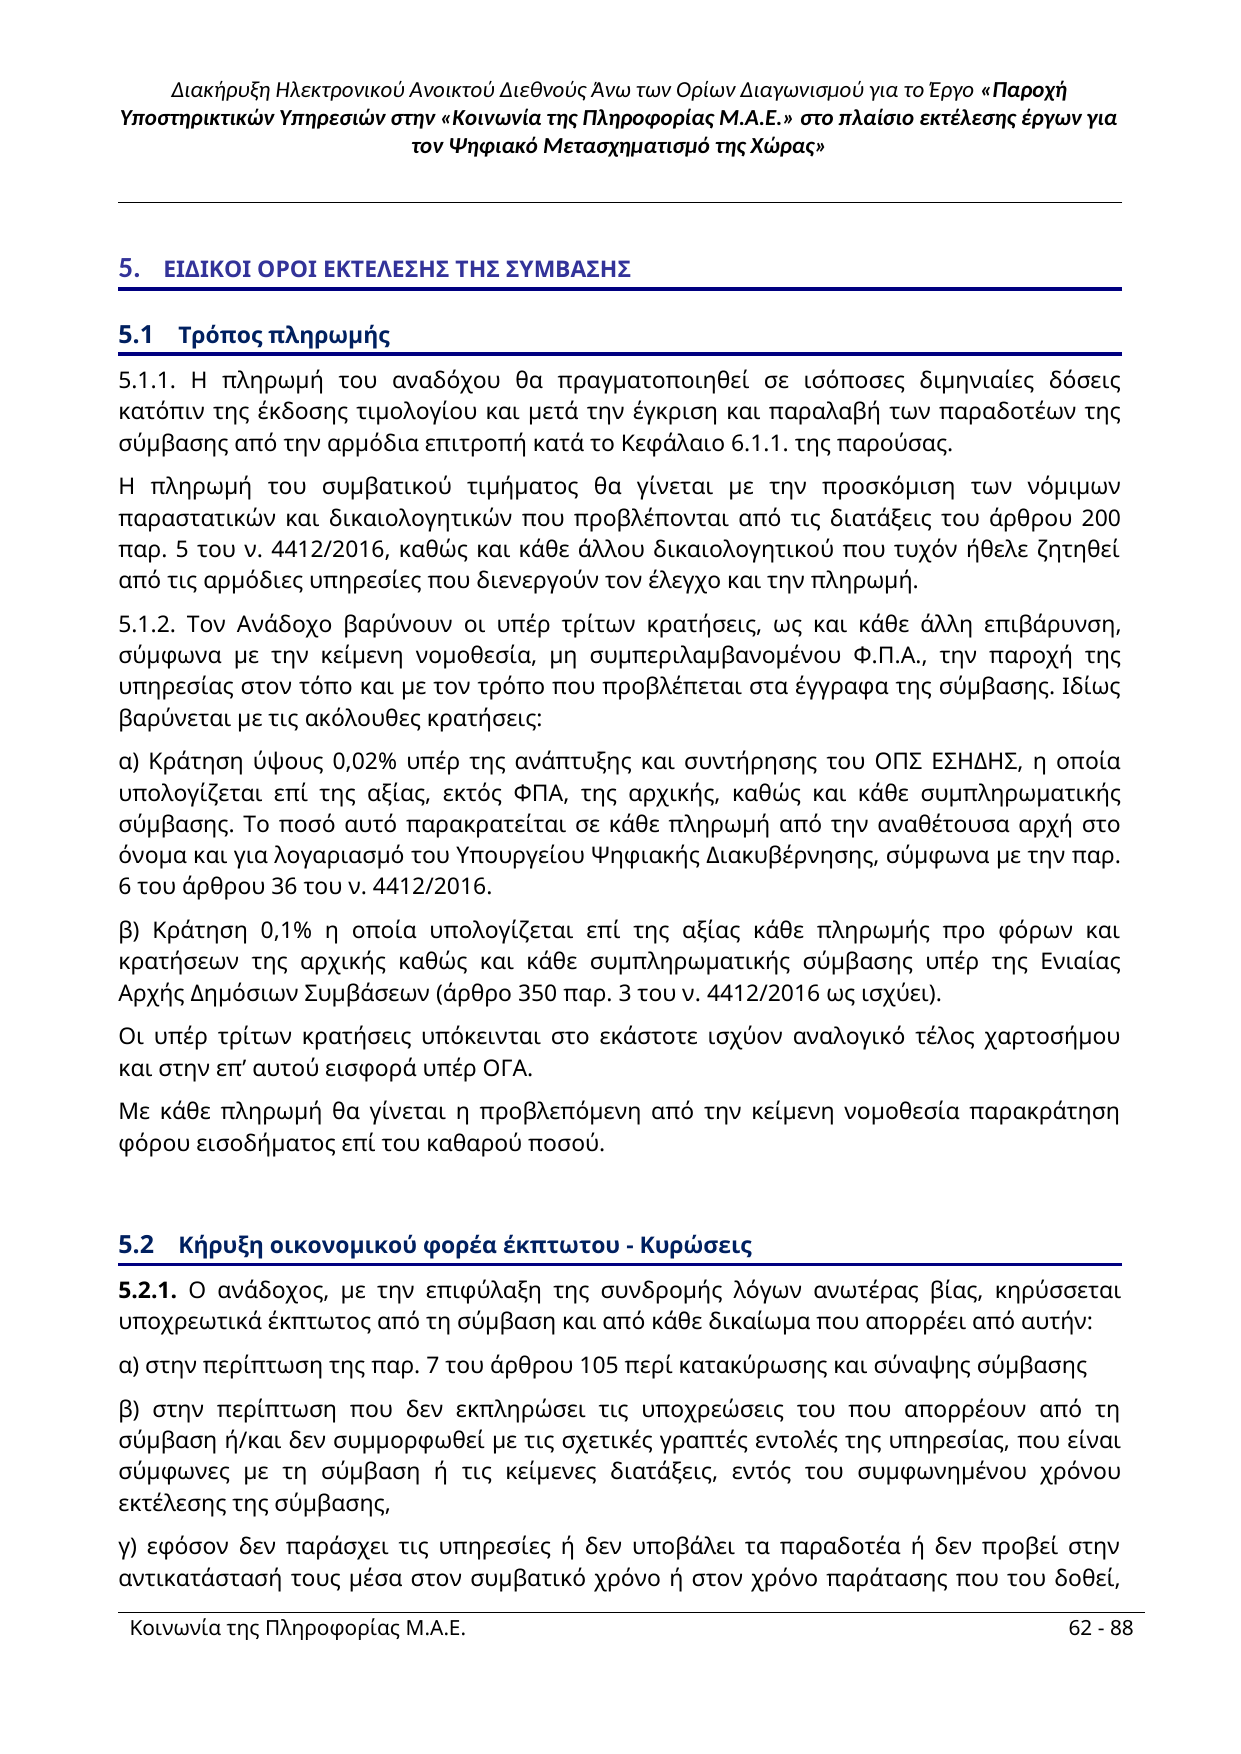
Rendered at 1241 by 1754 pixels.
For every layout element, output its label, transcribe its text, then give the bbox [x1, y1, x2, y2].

text 5.1.2. Toν Ανάδοχο βαρύνουν οι υπέρ τρίτων κρατήσεις, ως και κάθε άλλη επιβάρυνση, σύμφωνα με την κείμενη νομοθεσία, μη συμπεριλαμβανομένου Φ.Π.Α., την παροχή της υπηρεσίας στον τόπο και με τον τρόπο που προβλέπεται στα έγγραφα της σύμβασης. Ιδίως βαρύνεται με τις ακόλουθες κρατήσεις: [118, 608, 1122, 733]
text α) στην περίπτωση της παρ. 7 του άρθρου 105 περί κατακύρωσης και σύναψης σύμβασης [118, 1349, 1122, 1380]
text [118, 1530, 1122, 1593]
subtitle ΕΙΔΙΚΟΙ ΟΡΟΙ ΕΚΤΕΛΕΣΗΣ ΤΗΣ ΣΥΜΒΑΣΗΣ [118, 249, 1122, 287]
text Η πληρωμή του συμβατικού τιμήματος θα γίνεται με την προσκόμιση των νόμιμων παραστατικών και δικαιολογητικών που προβλέπονται από τις διατάξεις του άρθρου 200 παρ. 5 του ν. 4412/2016, καθώς και κάθε άλλου δικαιολογητικού που τυχόν ήθελε ζητηθεί από τις αρμόδιες υπηρεσίες που διενεργούν τον έλεγχο και την πληρωμή. [118, 470, 1122, 595]
text β) Κράτηση 0,1% η οποία υπολογίζεται επί της αξίας κάθε πληρωμής προ φόρων και κρατήσεων της αρχικής καθώς και κάθε συμπληρωματικής σύμβασης υπέρ της Ενιαίας Αρχής Δημόσιων Συμβάσεων (άρθρο 350 παρ. 3 του ν. 4412/2016 ως ισχύει). [118, 914, 1122, 1008]
text Οι υπέρ τρίτων κρατήσεις υπόκεινται στο εκάστοτε ισχύον αναλογικό τέλος χαρτοσήμου και στην επ’ αυτού εισφορά υπέρ ΟΓΑ. [118, 1020, 1122, 1083]
subtitle Τρόπος πληρωμής [118, 316, 1122, 352]
text 5.2.1. Ο ανάδοχος, με την επιφύλαξη της συνδρομής λόγων ανωτέρας βίας, κηρύσσεται υποχρεωτικά έκπτωτος από τη σύμβαση και από κάθε δικαίωμα που απορρέει από αυτήν: [118, 1274, 1122, 1337]
text α) Κράτηση ύψους 0,02% υπέρ της ανάπτυξης και συντήρησης του ΟΠΣ ΕΣΗΔΗΣ, η οποία υπολογίζεται επί της αξίας, εκτός ΦΠΑ, της αρχικής, καθώς και κάθε συμπληρωματικής σύμβασης. Το ποσό αυτό παρακρατείται σε κάθε πληρωμή από την αναθέτουσα αρχή στο όνομα και για λογαριασμό του Υπουργείου Ψηφιακής Διακυβέρνησης, σύμφωνα με την παρ. 6 του άρθρου 36 του ν. 4412/2016. [118, 745, 1122, 901]
text Με κάθε πληρωμή θα γίνεται η προβλεπόμενη από την κείμενη νομοθεσία παρακράτηση φόρου εισοδήματος επί του καθαρού ποσού. [118, 1095, 1122, 1158]
text 5.1.1. Η πληρωμή του αναδόχου θα πραγματοποιηθεί σε ισόποσες διμηνιαίες δόσεις κατόπιν της έκδοσης τιμολογίου και μετά την έγκριση και παραλαβή των παραδοτέων της σύμβασης από την αρμόδια επιτροπή κατά το Κεφάλαιο 6.1.1. της παρούσας. [118, 364, 1122, 458]
text β) στην περίπτωση που δεν εκπληρώσει τις υποχρεώσεις του που απορρέουν από τη σύμβαση ή/και δεν συμμορφωθεί με τις σχετικές γραπτές εντολές της υπηρεσίας, που είναι σύμφωνες με τη σύμβαση ή τις κείμενες διατάξεις, εντός του συμφωνημένου χρόνου εκτέλεσης της σύμβασης, [118, 1393, 1122, 1518]
subtitle Κήρυξη οικονομικού φορέα έκπτωτου - Κυρώσεις [118, 1226, 1122, 1263]
